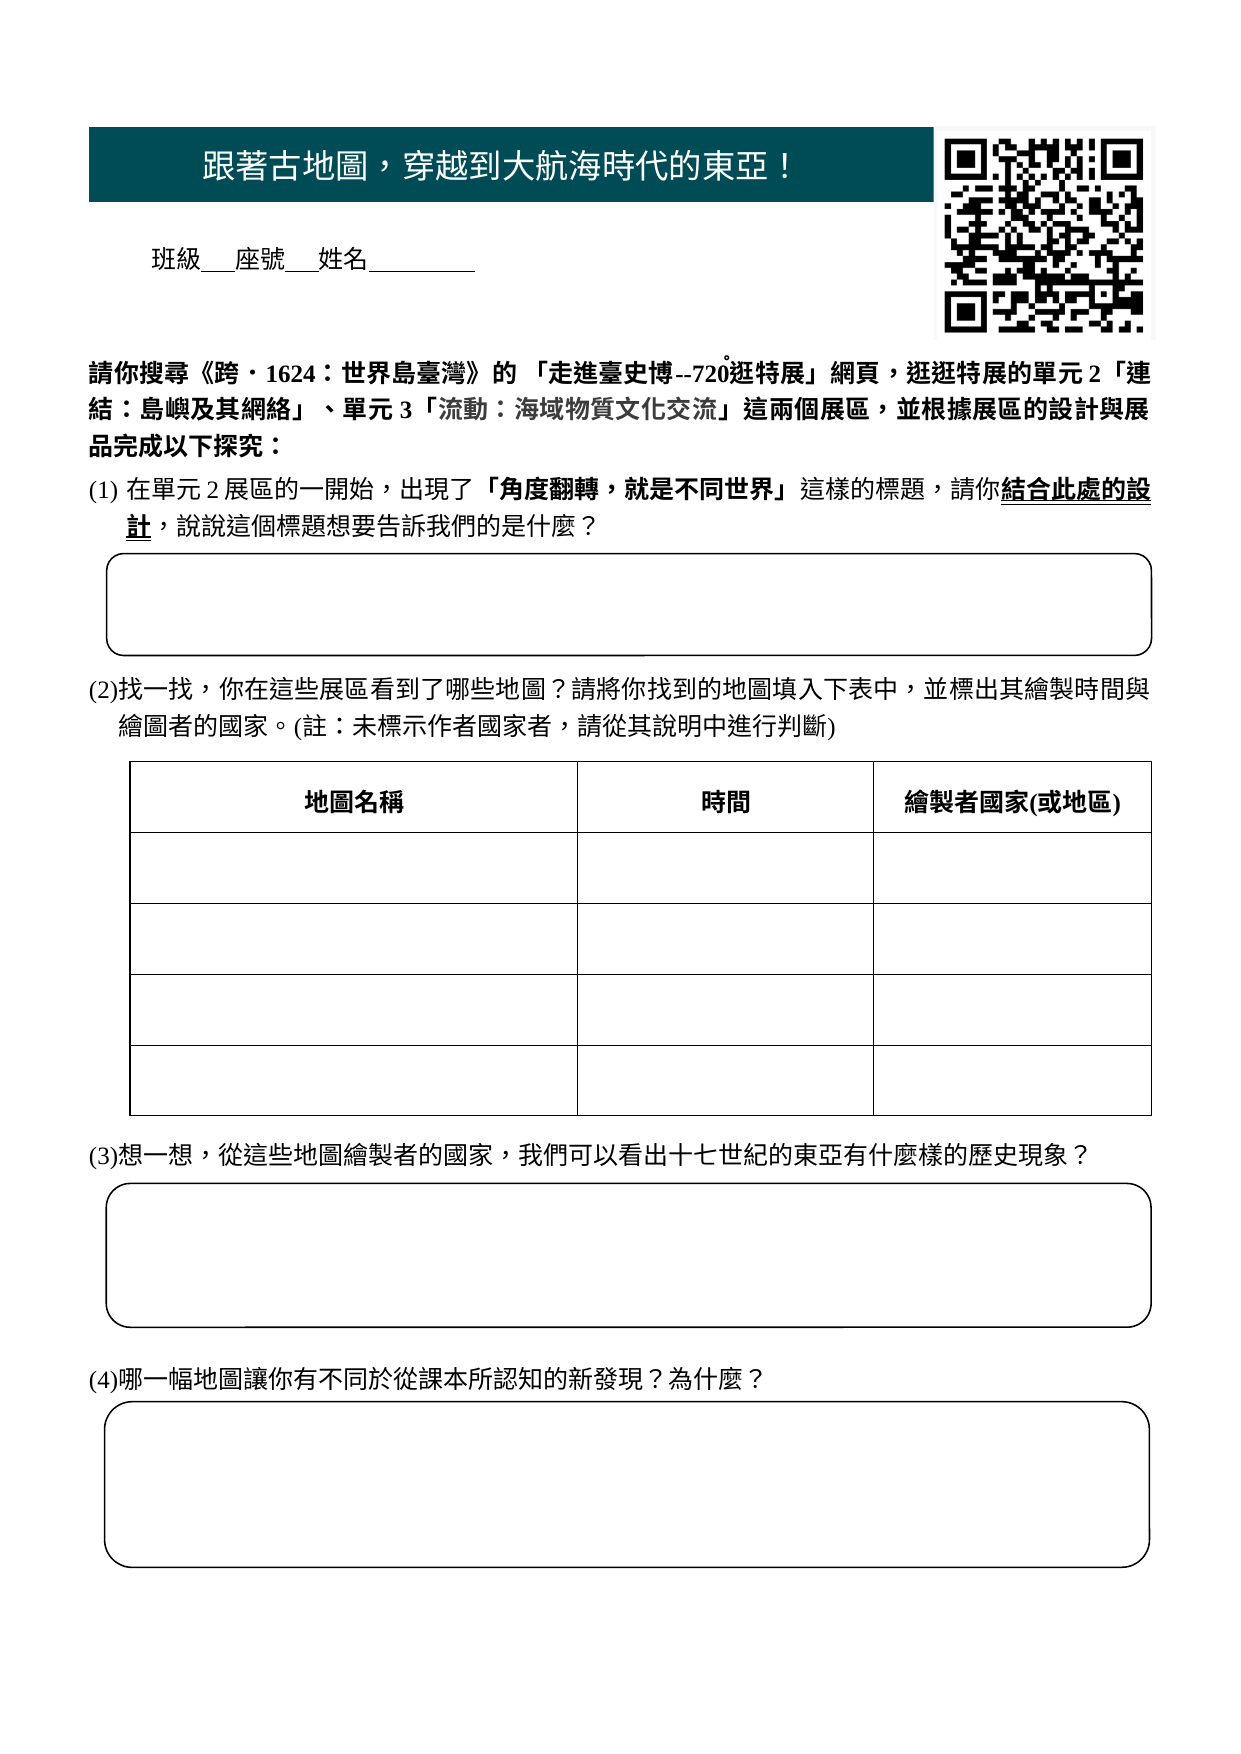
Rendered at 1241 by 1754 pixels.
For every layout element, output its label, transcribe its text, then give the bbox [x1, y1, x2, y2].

table_cell [874, 975, 1151, 1044]
table_header 地圖名稱 [131, 762, 577, 832]
text (4)哪一幅地圖讓你有不同於從課本所認知的新發現？為什麼？ [89, 1359, 1152, 1396]
table_cell [131, 1046, 577, 1115]
table_cell [131, 904, 577, 974]
table_header 時間 [578, 762, 873, 832]
table_cell [874, 833, 1151, 903]
table_cell [131, 833, 577, 903]
table_cell [578, 833, 873, 903]
table_cell [578, 904, 873, 974]
table_cell [874, 1046, 1151, 1115]
table_header 繪製者國家(或地區) [874, 762, 1151, 832]
text (2)找一找，你在這些展區看到了哪些地圖？請將你找到的地圖填入下表中，並標出其繪製時間與繪圖者的國家。(註：未標示作者國家者，請從其說明中進行判斷) [89, 670, 1152, 742]
picture [933, 126, 1157, 343]
table_cell [131, 975, 577, 1044]
text 跟著古地圖，穿越到大航海時代的東亞！ [89, 127, 933, 202]
list 在單元2展區的一開始，出現了「角度翻轉，就是不同世界」這樣的標題，請你結合此處的設計，說說這個標題想要告訴我們的是什麼？ [89, 470, 1152, 542]
table_cell [874, 904, 1151, 974]
table_cell [578, 975, 873, 1044]
text 請你搜尋《跨．1624：世界島臺灣》的 「走進臺史博--720〬逛特展」網頁，逛逛特展的單元2「連結：島嶼及其網絡」、單元3「流動：海域物質文化交流」這兩個展區，並根據展區的設計與展品完成以下探究： [89, 354, 1152, 462]
text 班級 座號 姓名 [89, 239, 933, 276]
table_cell [578, 1046, 873, 1115]
text (3)想一想，從這些地圖繪製者的國家，我們可以看出十七世紀的東亞有什麼樣的歷史現象？ [89, 1135, 1152, 1171]
